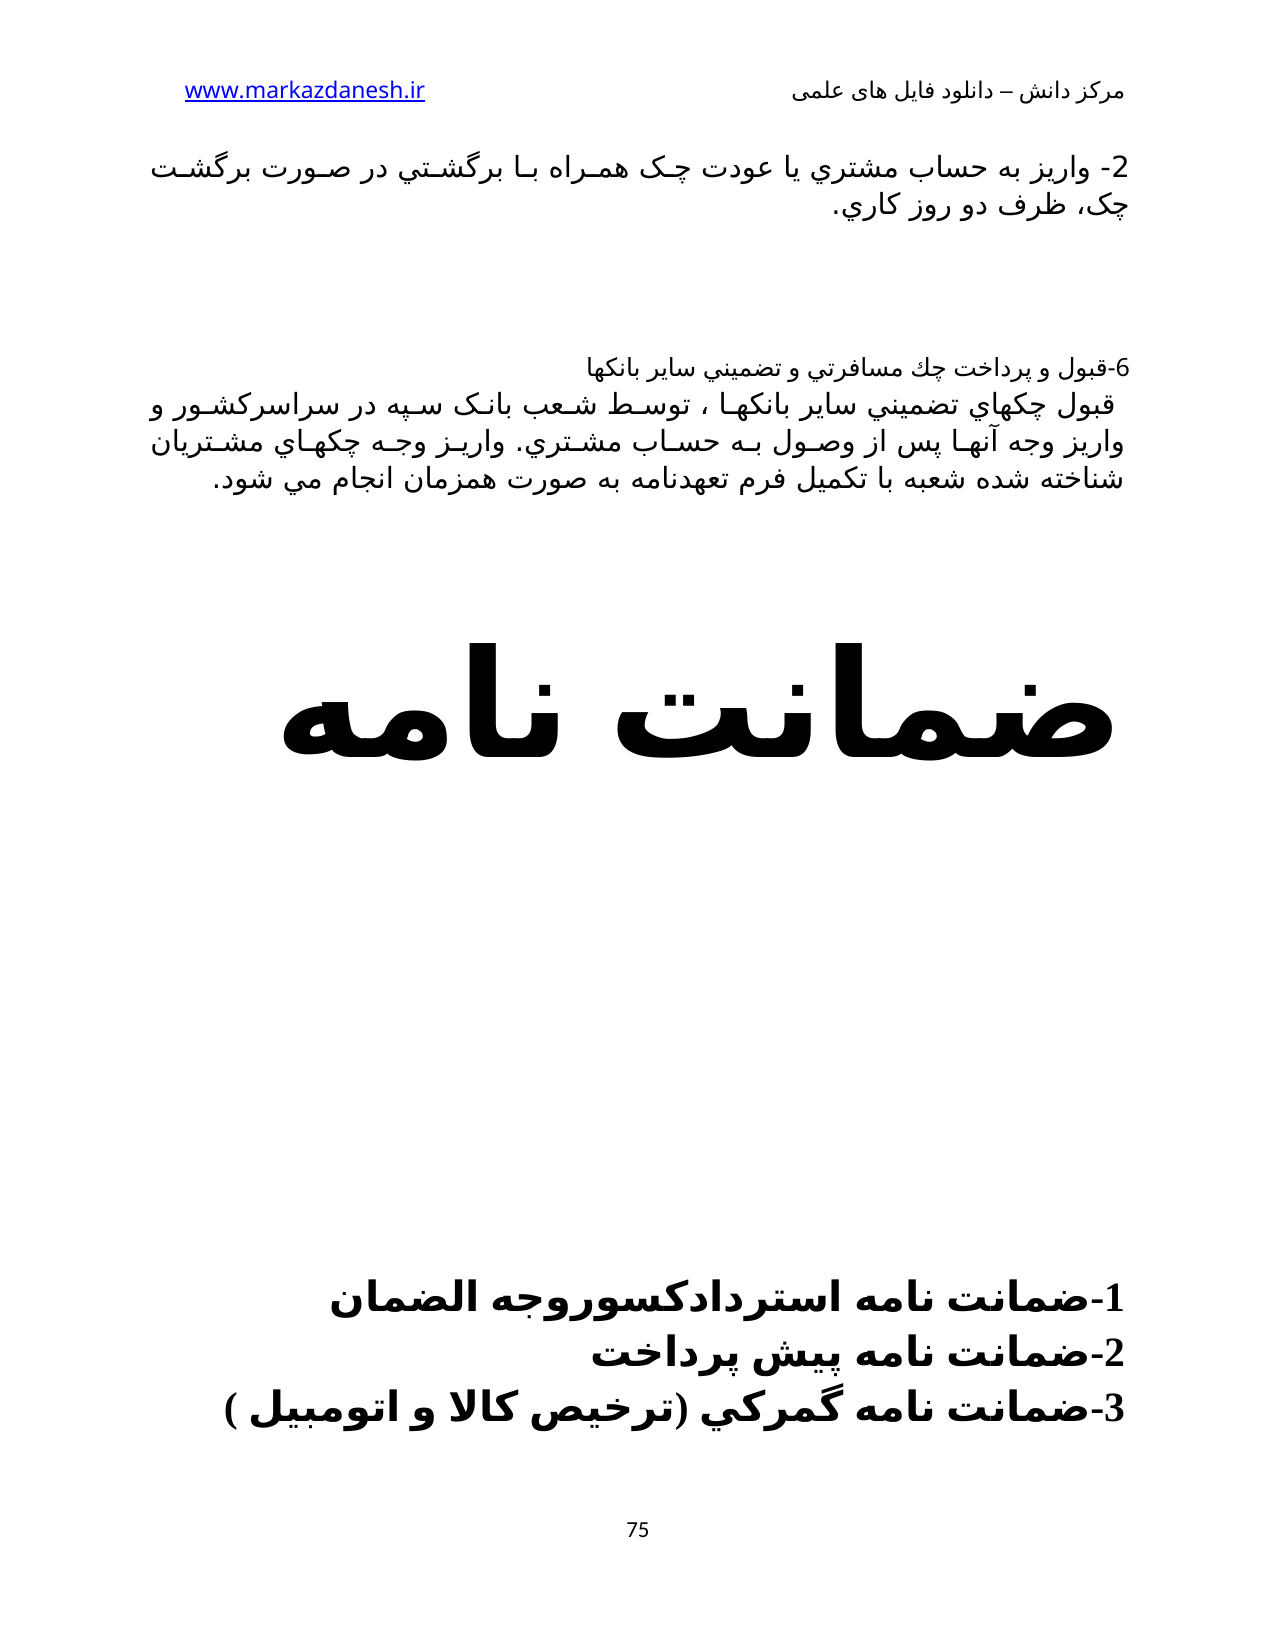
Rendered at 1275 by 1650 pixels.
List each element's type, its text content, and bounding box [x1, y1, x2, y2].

subtitle 1-ضمانت نامه استردادكسوروجه الضمان [150, 1272, 1125, 1320]
list 2- واريز به حساب مشتري يا عودت چک همراه با برگشتي در صورت برگشت چک، ظرف دو روز کاري. [150, 150, 1130, 221]
subtitle ضمانت نامه [150, 617, 1125, 790]
subtitle 3-ضمانت نامه گمركي (ترخيص كالا و اتومبيل ) [150, 1382, 1125, 1430]
list 6-قبول و پرداخت چك مسافرتي و تضميني ساير بانكها [150, 349, 1130, 384]
text قبول چکهاي تضميني ساير بانکها ، توسط شعب بانک سپه در سراسرکشور و واريز وجه آنها پس از وصول به حساب مشتري. واريز وجه چکهاي مشتريان شناخته شده شعبه با تکميل فرم تعهدنامه به صورت همزمان انجام مي شود. [150, 387, 1125, 496]
subtitle 2-ضمانت نامه پيش پرداخت [150, 1327, 1125, 1375]
